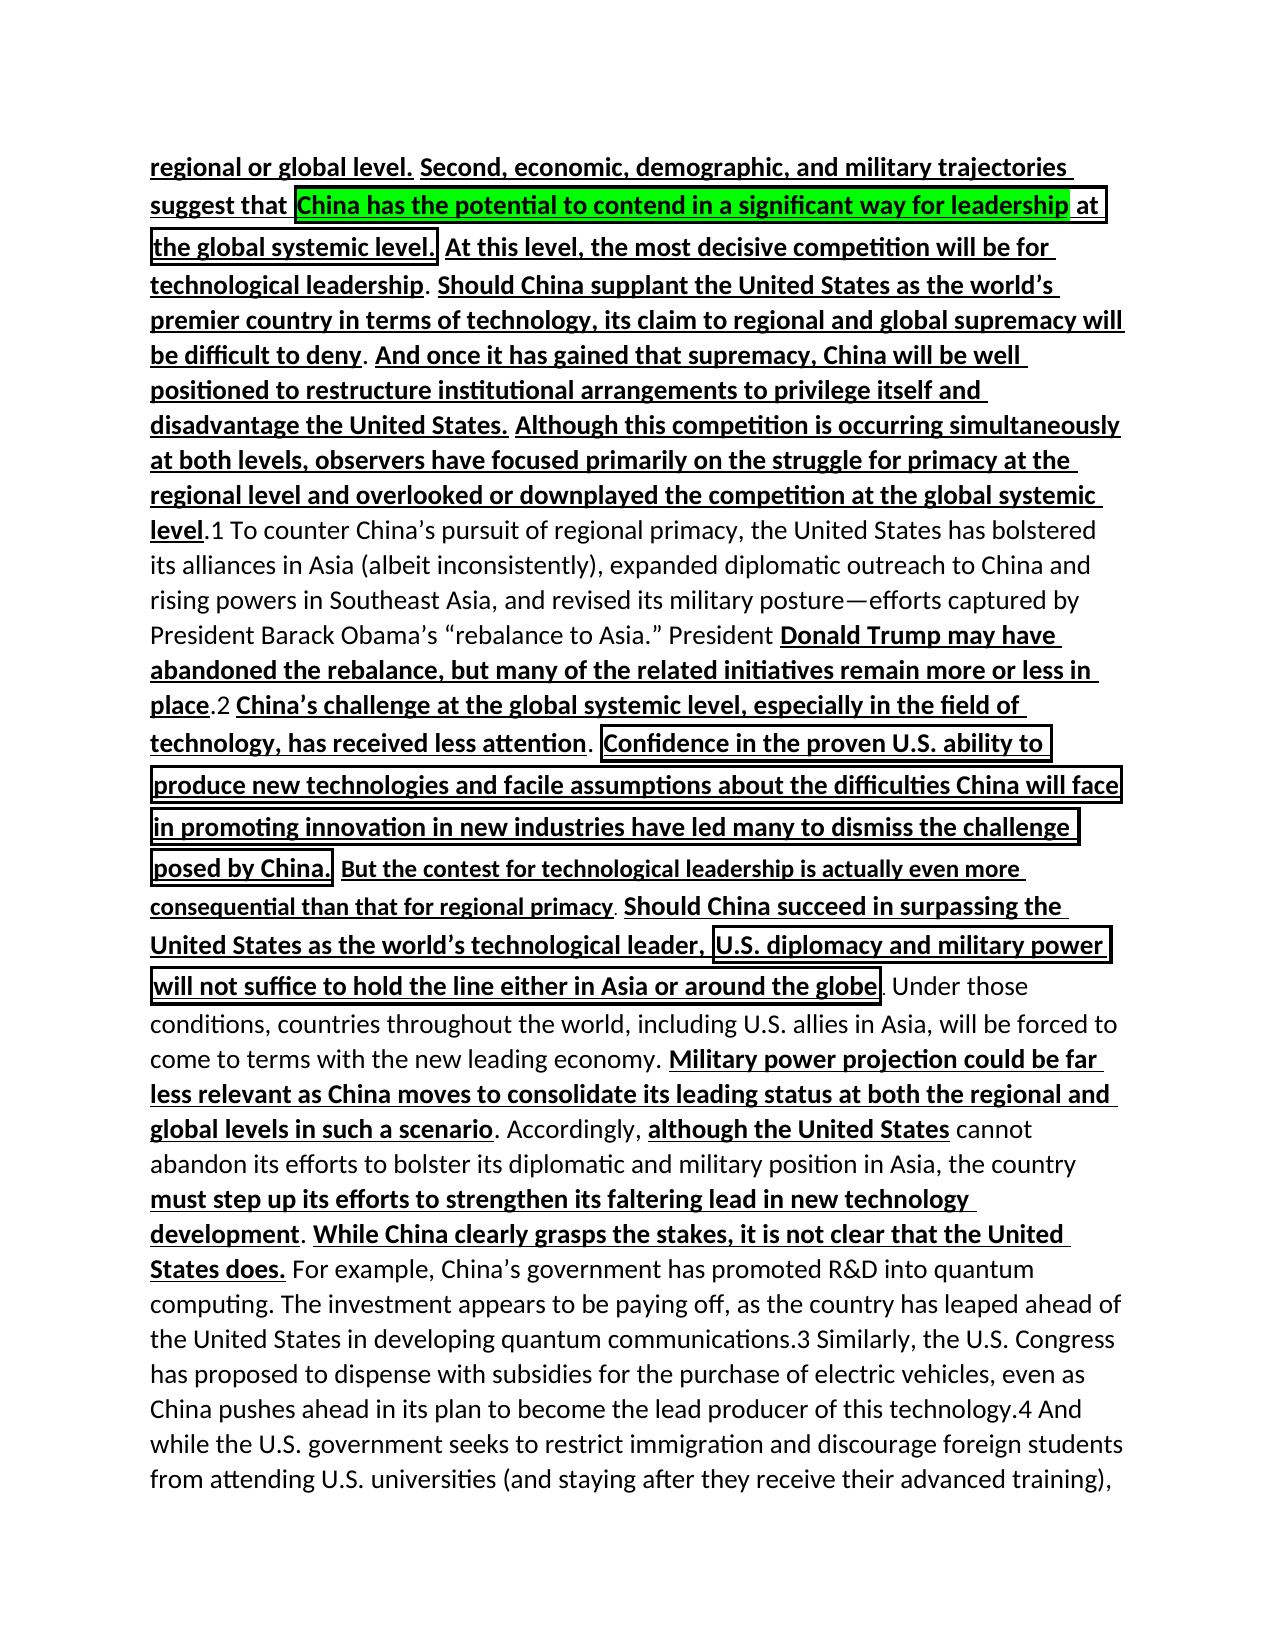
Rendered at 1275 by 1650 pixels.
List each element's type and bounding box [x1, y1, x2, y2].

text [150, 333, 1125, 1496]
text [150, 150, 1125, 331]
